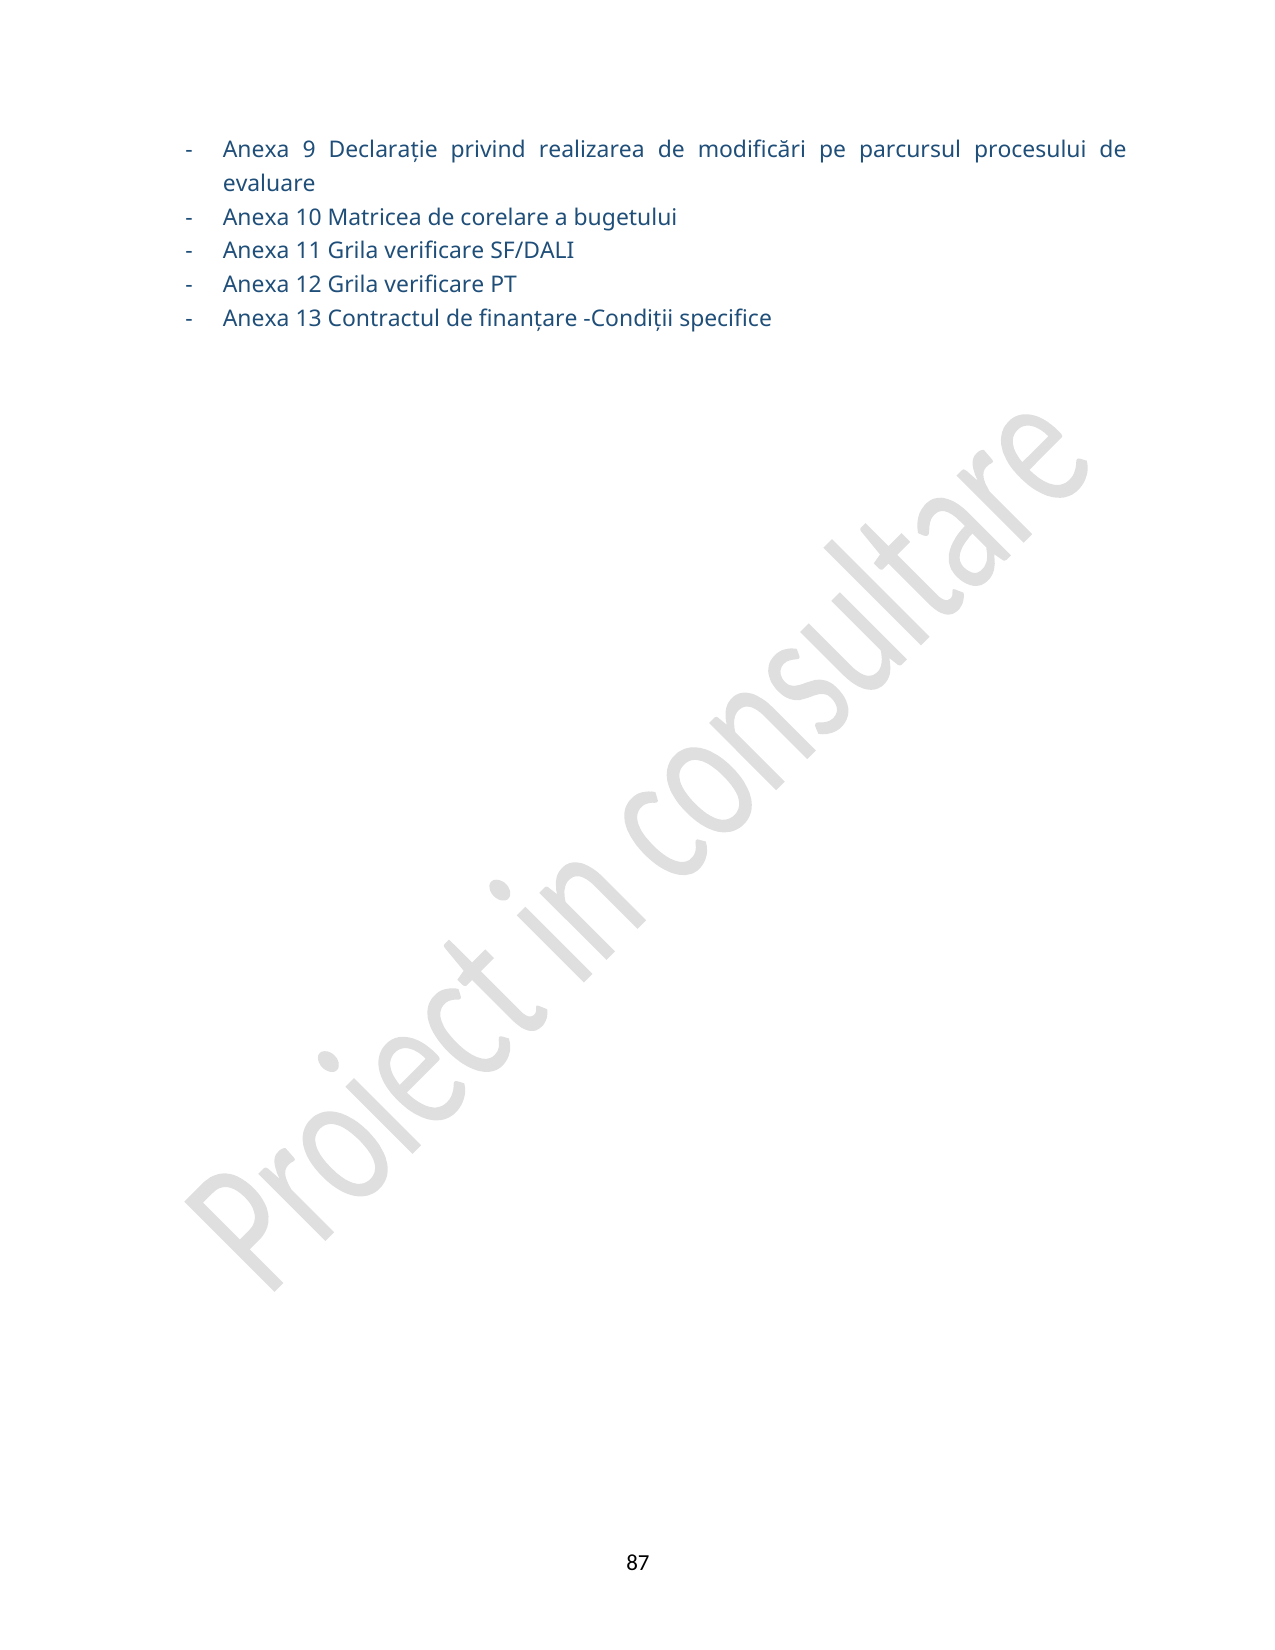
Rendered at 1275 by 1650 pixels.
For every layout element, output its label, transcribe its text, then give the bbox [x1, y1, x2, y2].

list Anexa 10 Matricea de corelare a bugetului [185, 200, 1127, 232]
list Anexa 9 Declaraţie privind realizarea de modificări pe parcursul procesului de evaluare [185, 133, 1127, 198]
list Anexa 12 Grila verificare PT [185, 268, 1127, 299]
list Anexa 11 Grila verificare SF/DALI [185, 234, 1127, 265]
list Anexa 13 Contractul de finanțare -Condiții specifice [185, 302, 1127, 333]
